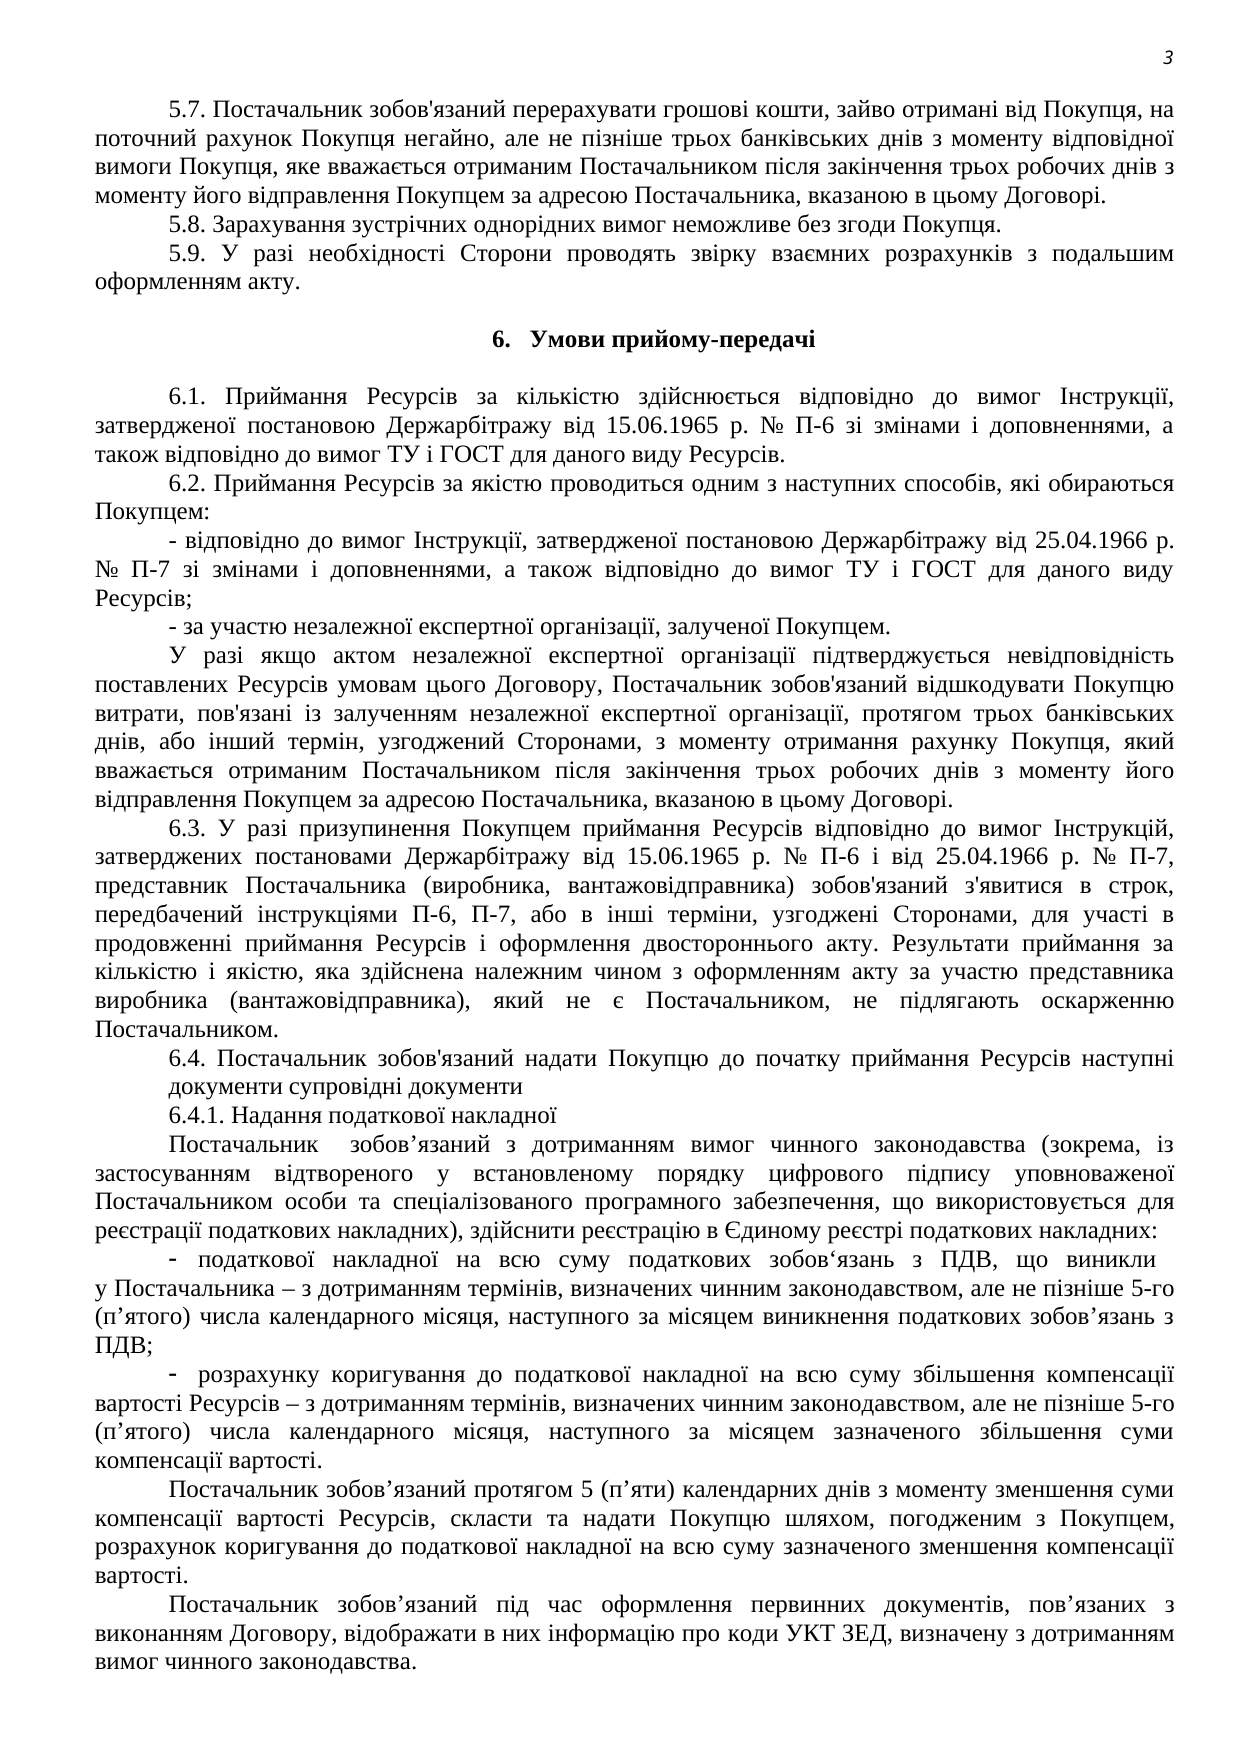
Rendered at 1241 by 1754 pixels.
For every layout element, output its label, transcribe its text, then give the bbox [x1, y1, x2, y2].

list розрахунку коригування до податкової накладної на всю суму збільшення компенсації вартості Ресурсів – з дотриманням термінів, визначених чинним законодавством, але не пізніше 5-го (п’ятого) числа календарного місяця, наступного за місяцем зазначеного збільшення суми компенсації вартості. [94, 1359, 1175, 1474]
text Постачальник зобов’язаний протягом 5 (п’яти) календарних днів з моменту зменшення суми компенсації вартості Ресурсів, скласти та надати Покупцю шляхом, погодженим з Покупцем, розрахунок коригування до податкової накладної на всю суму зазначеного зменшення компенсації вартості. [94, 1474, 1175, 1589]
text 6.4. Постачальник зобов'язаний надати Покупцю до початку приймання Ресурсів наступні документи супровідні документи [168, 1043, 1175, 1100]
text 5.8. Зарахування зустрічних однорідних вимог неможливе без згоди Покупця. [94, 209, 1175, 238]
text 6.4.1. Надання податкової накладної [94, 1100, 1175, 1129]
text - за участю незалежної експертної організації, залученої Покупцем. [94, 611, 1175, 640]
text Постачальник зобов’язаний з дотриманням вимог чинного законодавства (зокрема, із застосуванням відтвореного у встановленому порядку цифрового підпису уповноваженої Постачальником особи та спеціалізованого програмного забезпечення, що використовується для реєстрації податкових накладних), здійснити реєстрацію в Єдиному реєстрі податкових накладних: [94, 1129, 1175, 1244]
text 6.3. У разі призупинення Покупцем приймання Ресурсів відповідно до вимог Інструкцій, затверджених постановами Держарбітражу від 15.06.1965 р. № П-6 і від 25.04.1966 р. № П-7, представник Постачальника (виробника, вантажовідправника) зобов'язаний з'явитися в строк, передбачений інструкціями П-6, П-7, або в інші терміни, узгоджені Сторонами, для участі в продовженні приймання Ресурсів і оформлення двостороннього акту. Результати приймання за кількістю і якістю, яка здійснена належним чином з оформленням акту за участю представника виробника (вантажовідправника), який не є Постачальником, не підлягають оскарженню Постачальником. [94, 813, 1175, 1043]
text 5.7. Постачальник зобов'язаний перерахувати грошові кошти, зайво отримані від Покупця, на поточний рахунок Покупця негайно, але не пізніше трьох банківських днів з моменту відповідної вимоги Покупця, яке вважається отриманим Постачальником після закінчення трьох робочих днів з моменту його відправлення Покупцем за адресою Постачальника, вказаною в цьому Договорі. [94, 94, 1175, 209]
text Постачальник зобов’язаний під час оформлення первинних документів, пов’язаних з виконанням Договору, відображати в них інформацію про коди УКТ ЗЕД, визначену з дотриманням вимог чинного законодавства. [94, 1589, 1175, 1675]
list Умови прийому-передачі [132, 324, 1175, 353]
text - відповідно до вимог Інструкції, затвердженої постановою Держарбітражу від 25.04.1966 р. № П-7 зі змінами і доповненнями, а також відповідно до вимог ТУ і ГОСТ для даного виду Ресурсів; [94, 525, 1175, 611]
text 6.2. Приймання Ресурсів за якістю проводиться одним з наступних способів, які обираються Покупцем: [94, 468, 1175, 525]
list податкової накладної на всю суму податкових зобов‘язань з ПДВ, що виникли у Постачальника – з дотриманням термінів, визначених чинним законодавством, але не пізніше 5-го (п’ятого) числа календарного місяця, наступного за місяцем виникнення податкових зобов’язань з ПДВ; [94, 1244, 1175, 1359]
text 6.1. Приймання Ресурсів за кількістю здійснюється відповідно до вимог Інструкції, затвердженої постановою Держарбітражу від 15.06.1965 р. № П-6 зі змінами і доповненнями, а також відповідно до вимог ТУ і ГОСТ для даного виду Ресурсів. [94, 381, 1175, 468]
text 5.9. У разі необхідності Сторони проводять звірку взаємних розрахунків з подальшим оформленням акту. [94, 238, 1175, 295]
text У разі якщо актом незалежної експертної організації підтверджується невідповідність поставлених Ресурсів умовам цього Договору, Постачальник зобов'язаний відшкодувати Покупцю витрати, пов'язані із залученням незалежної експертної організації, протягом трьох банківських днів, або інший термін, узгоджений Сторонами, з моменту отримання рахунку Покупця, який вважається отриманим Постачальником після закінчення трьох робочих днів з моменту його відправлення Покупцем за адресою Постачальника, вказаною в цьому Договорі. [94, 640, 1175, 813]
